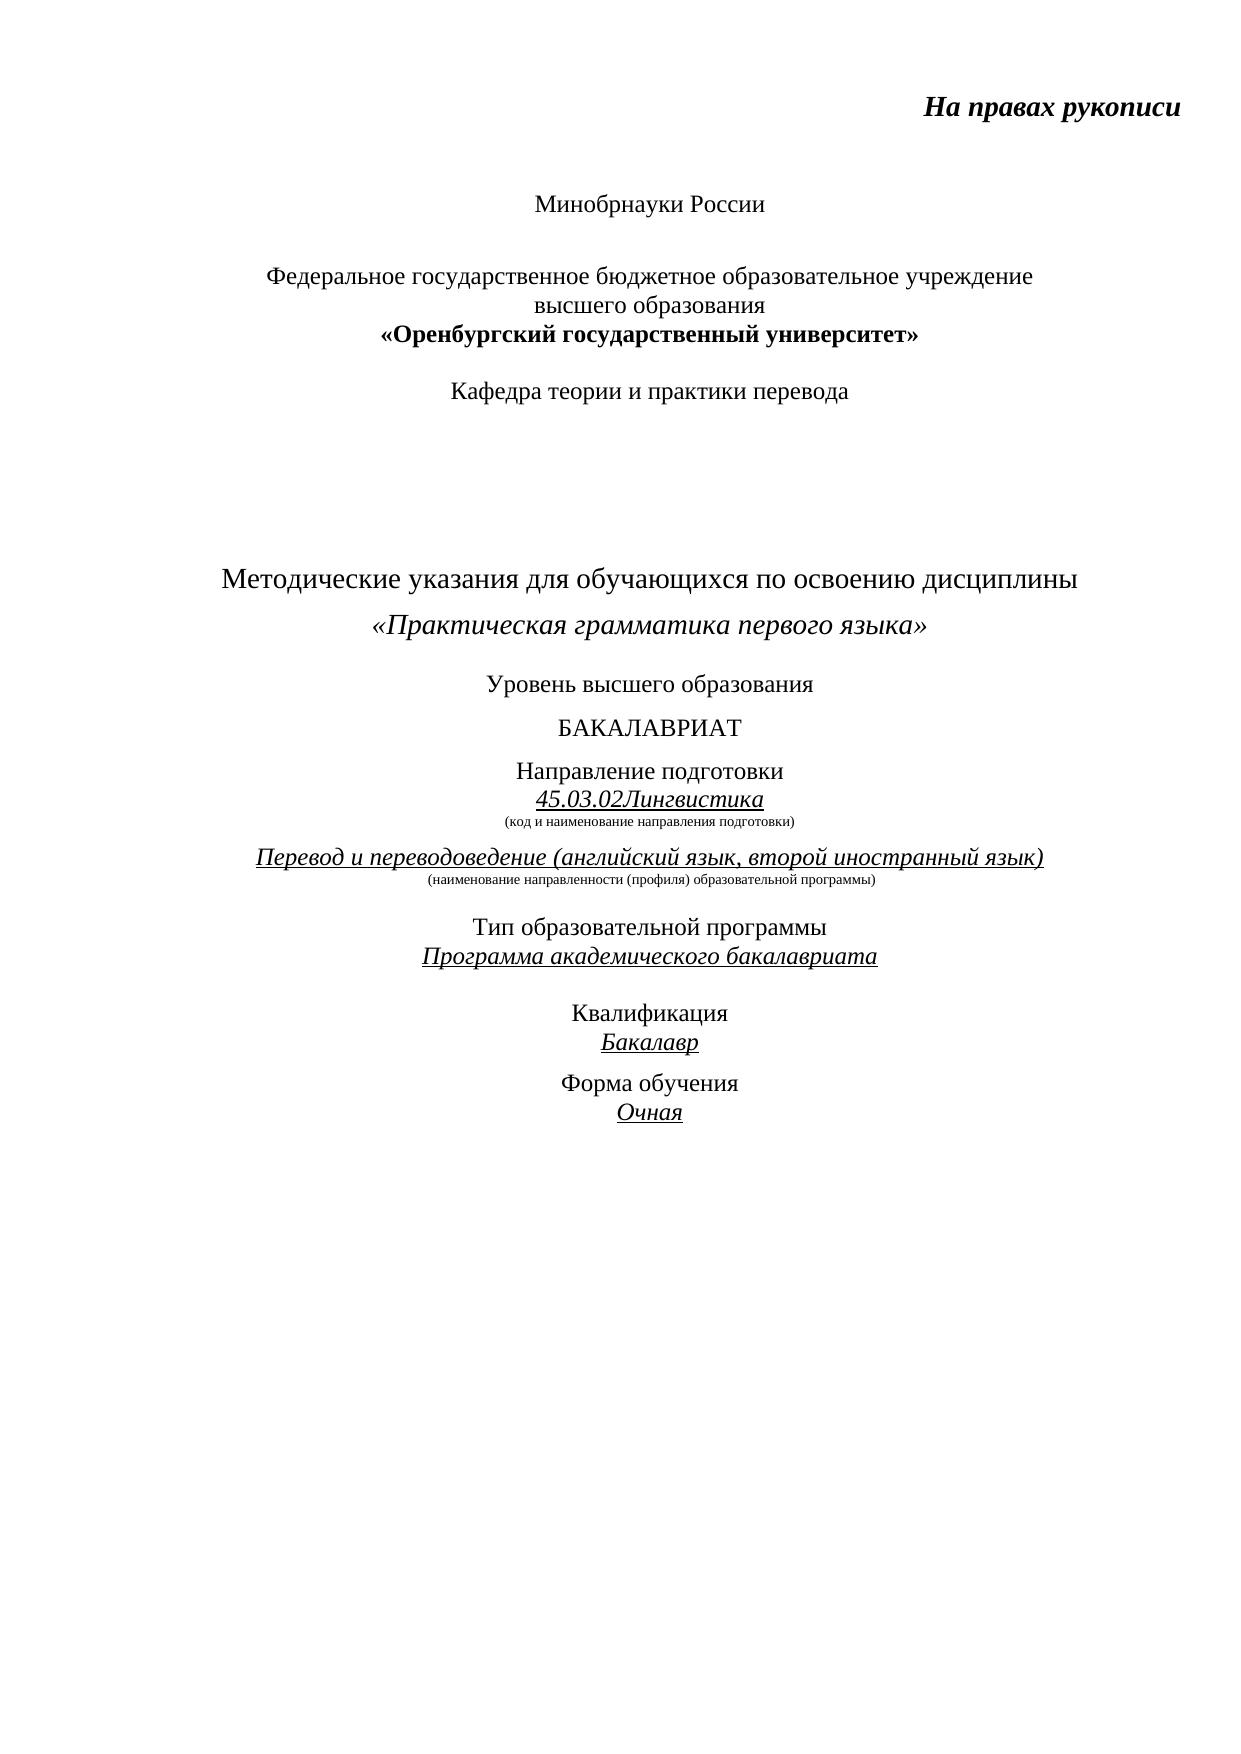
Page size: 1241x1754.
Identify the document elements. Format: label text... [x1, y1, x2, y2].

text «Оренбургский государственный университет» [118, 319, 1181, 347]
text Форма обучения [118, 1068, 1181, 1097]
text Кафедра теории и практики перевода [118, 376, 1181, 405]
text 45.03.02Лингвистика [118, 784, 1181, 813]
text Программа академического бакалавриата [118, 941, 1181, 969]
text высшего образования [118, 290, 1181, 319]
text Федеральное государственное бюджетное образовательное учреждение [118, 261, 1181, 290]
text Бакалавр [118, 1027, 1181, 1056]
text (код и наименование направления подготовки) [118, 813, 1181, 842]
text БАКАЛАВРИАТ [118, 713, 1181, 741]
text Направление подготовки [118, 756, 1181, 784]
text На правах рукописи [118, 89, 1181, 122]
text (наименование направленности (профиля) образовательной программы) [118, 871, 1181, 899]
text Уровень высшего образования [118, 669, 1181, 698]
text «Практическая грамматика первого языка» [118, 607, 1181, 641]
text Квалификация [118, 998, 1181, 1027]
text Минобрнауки России [118, 189, 1181, 218]
text Очная [118, 1097, 1181, 1126]
text Перевод и переводоведение (английский язык, второй иностранный язык) [118, 842, 1181, 871]
text Тип образовательной программы [118, 912, 1181, 941]
text Методические указания для обучающихся по освоению дисциплины [118, 561, 1181, 595]
